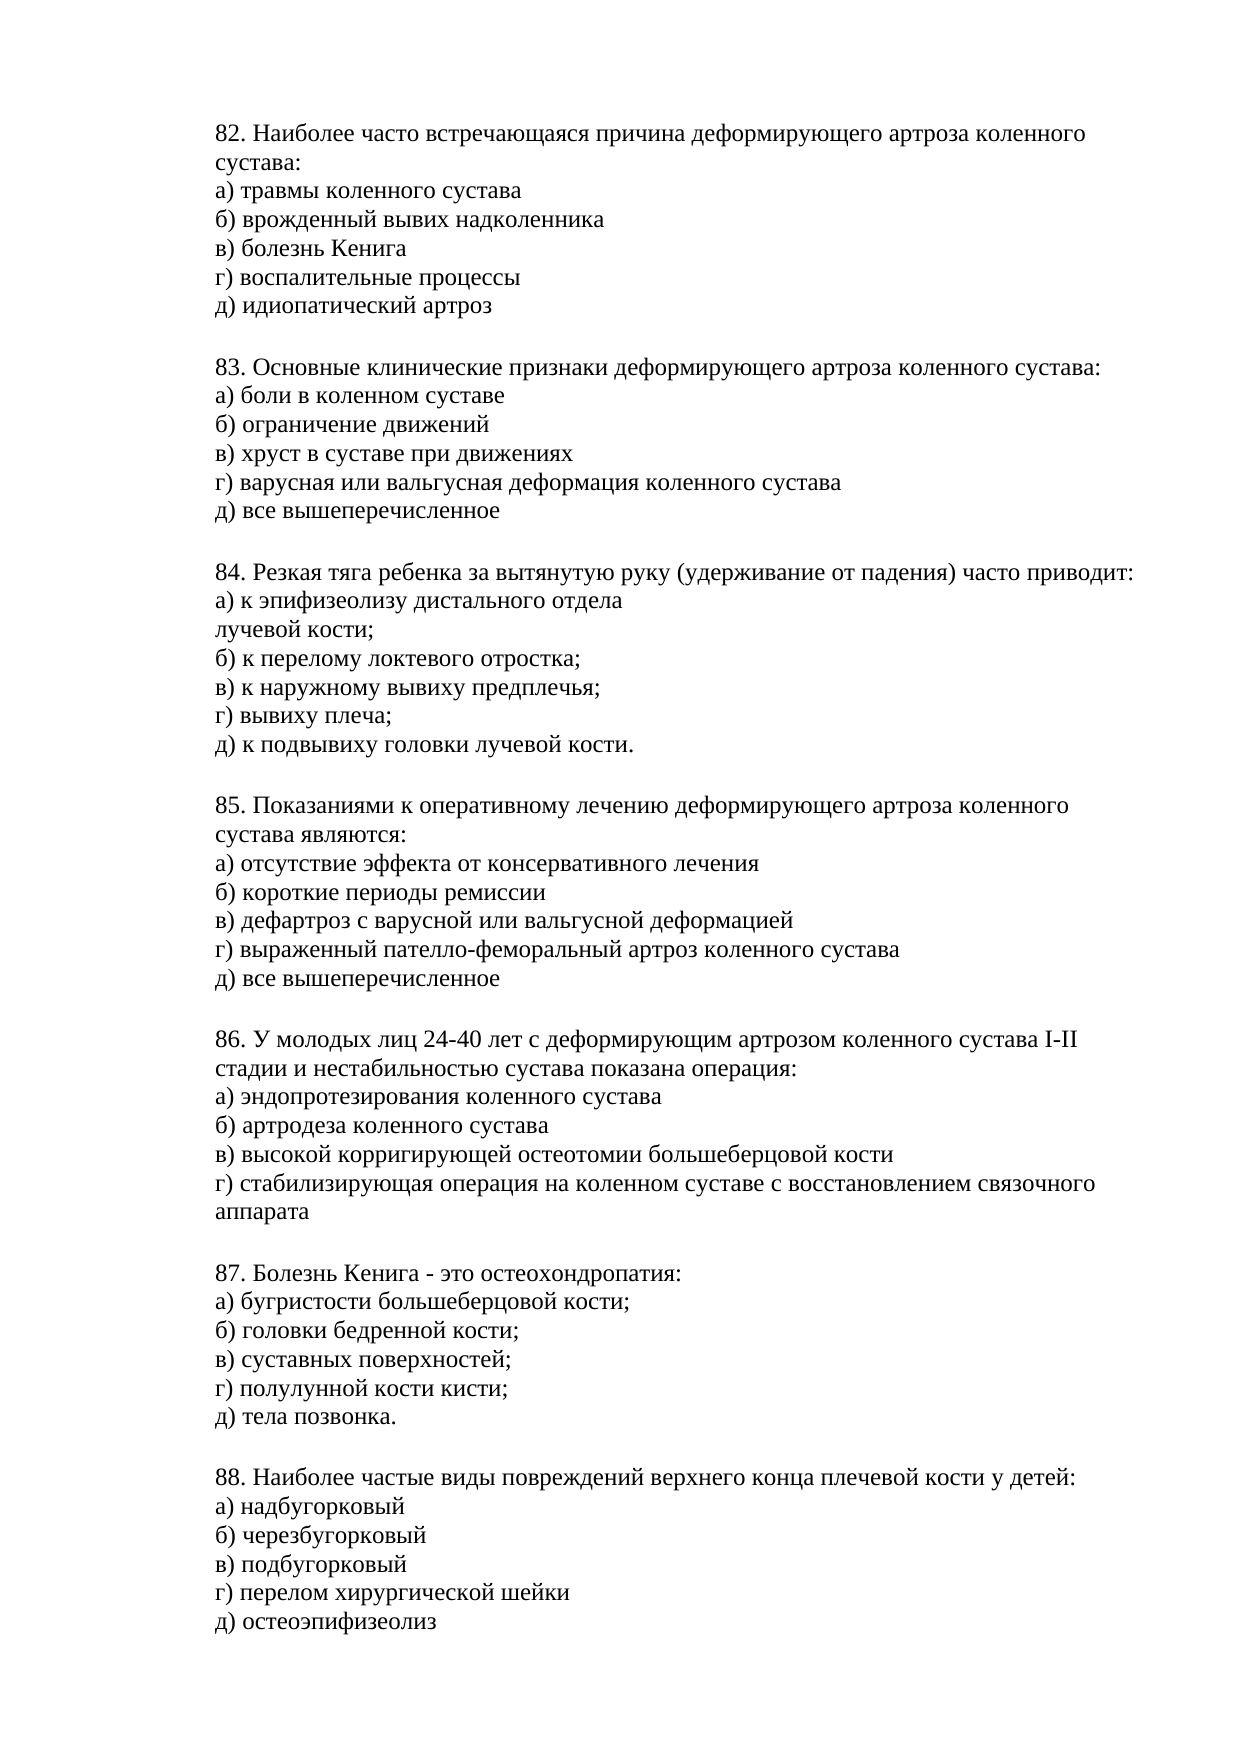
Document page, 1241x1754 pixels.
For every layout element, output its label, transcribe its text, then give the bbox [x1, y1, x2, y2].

text а) отсутствие эффекта от консервативного лечения [215, 848, 1152, 877]
text б) артродеза коленного сустава [215, 1110, 1152, 1139]
text б) черезбугорковый [215, 1520, 1152, 1549]
text в) хруст в суставе при движениях [215, 438, 1152, 467]
text б) ограничение движений [215, 409, 1152, 438]
text д) тела позвонка. [215, 1401, 1152, 1430]
text д) к подвывиху головки лучевой кости. [215, 729, 1152, 758]
text 88. Наиболее частые виды повреждений верхнего конца плечевой кости у детей: [215, 1462, 1152, 1491]
text а) эндопротезирования коленного сустава [215, 1081, 1152, 1110]
text г) воспалительные процессы [215, 262, 1152, 291]
text в) болезнь Кенига [215, 233, 1152, 262]
text а) к эпифизеолизу дистального отдела [215, 585, 1152, 614]
text д) идиопатический артроз [215, 291, 1152, 319]
text б) врожденный вывих надколенника [215, 204, 1152, 233]
text 84. Резкая тяга ребенка за вытянутую руку (удерживание от падения) часто приводит: [215, 557, 1152, 585]
text 86. У молодых лиц 24-40 лет с деформирующим артрозом коленного сустава I-II стадии и нестабильностью сустава показана операция: [215, 1024, 1152, 1081]
text лучевой кости; [215, 614, 1152, 643]
text г) стабилизирующая операция на коленном суставе с восстановлением связочного аппарата [215, 1168, 1152, 1225]
text 87. Болезнь Кенига - это остеохондропатия: [215, 1258, 1152, 1286]
text д) остеоэпифизеолиз [215, 1606, 1152, 1635]
text а) надбугорковый [215, 1491, 1152, 1520]
text д) все вышеперечисленное [215, 963, 1152, 992]
text а) травмы коленного сустава [215, 176, 1152, 204]
text в) дефартроз с варусной или вальгусной деформацией [215, 905, 1152, 934]
text г) полулунной кости кисти; [215, 1373, 1152, 1401]
text 82. Наиболее часто встречающаяся причина деформирующего артроза коленного сустава: [215, 118, 1152, 176]
text 85. Показаниями к оперативному лечению деформирующего артроза коленного сустава являются: [215, 790, 1152, 848]
text б) короткие периоды ремиссии [215, 877, 1152, 905]
text г) выраженный пателло-феморальный артроз коленного сустава [215, 934, 1152, 963]
text г) варусная или вальгусная деформация коленного сустава [215, 467, 1152, 496]
text г) перелом хирургической шейки [215, 1577, 1152, 1606]
text в) высокой корригирующей остеотомии большеберцовой кости [215, 1139, 1152, 1168]
text в) подбугорковый [215, 1549, 1152, 1577]
text г) вывиху плеча; [215, 700, 1152, 729]
text б) к перелому локтевого отростка; [215, 643, 1152, 672]
text 83. Основные клинические признаки деформирующего артроза коленного сустава: [215, 352, 1152, 381]
text а) бугристости большеберцовой кости; [215, 1286, 1152, 1315]
text в) суставных поверхностей; [215, 1344, 1152, 1373]
text а) боли в коленном суставе [215, 381, 1152, 409]
text б) головки бедренной кости; [215, 1315, 1152, 1344]
text в) к наружному вывиху предплечья; [215, 672, 1152, 700]
text д) все вышеперечисленное [215, 496, 1152, 524]
